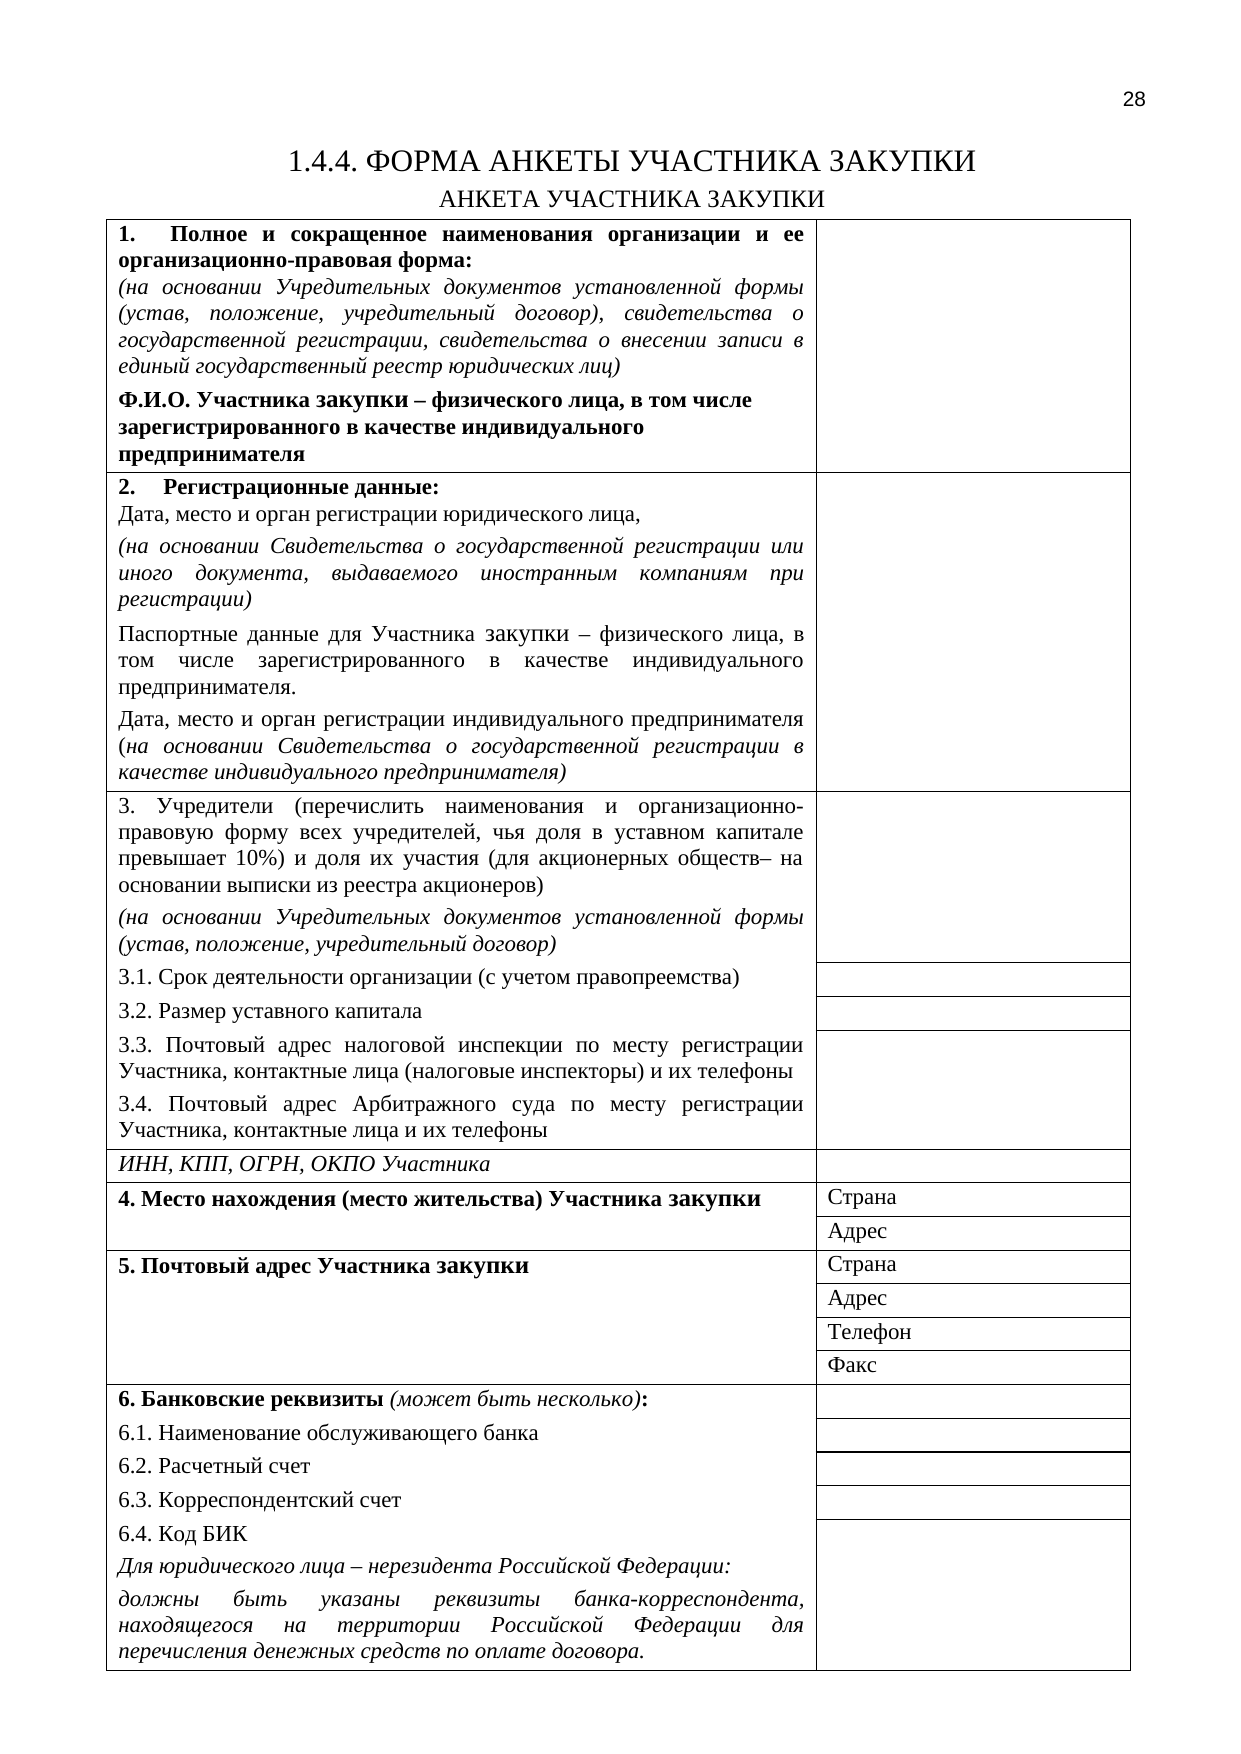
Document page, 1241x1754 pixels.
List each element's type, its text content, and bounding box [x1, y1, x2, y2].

table_cell Факс [817, 1351, 1130, 1384]
table_cell 3.1. Срок деятельности организации (с учетом правопреемства) [107, 962, 816, 996]
table_cell 6.1. Наименование обслуживающего банка [107, 1418, 816, 1451]
table_cell Адрес [817, 1217, 1130, 1249]
table_cell [817, 1520, 1130, 1670]
table_cell Телефон [817, 1318, 1130, 1350]
table_cell 3.2. Размер уставного капитала [107, 996, 816, 1029]
table_cell Страна [817, 1183, 1130, 1216]
table_cell 6. Банковские реквизиты (может быть несколько): [107, 1385, 816, 1418]
text АНКЕТА УЧАСТНИКА ЗАКУПКИ [118, 184, 1146, 213]
table_cell [817, 792, 1130, 962]
table_cell 5. Почтовый адрес Участника закупки [107, 1251, 816, 1384]
table_cell [817, 1150, 1130, 1182]
table_cell 6.2. Расчетный счет [107, 1451, 816, 1485]
table_cell [817, 1453, 1130, 1485]
table_cell Адрес [817, 1284, 1130, 1317]
table_cell [817, 1486, 1130, 1519]
table_cell Регистрационные данные: Дата, место и орган регистрации юридического лица, (на основании Свидетельства о государственной регистрации или иного документа, выдаваемого иностранным компаниям при регистрации) Паспортные данные для Участника закупки – физического лица, в том числе зарегистрированного в качестве индивидуального предпринимателя. Дата, место и орган регистрации индивидуального предпринимателя (на основании Свидетельства о государственной регистрации в качестве индивидуального предпринимателя) [107, 473, 816, 791]
table_cell 6.4. Код БИК Для юридического лица – нерезидента Российской Федерации: должны быть указаны реквизиты банка-корреспондента, находящегося на территории Российской Федерации для перечисления денежных средств по оплате договора. [107, 1519, 816, 1670]
table_cell [817, 473, 1130, 791]
table_cell [817, 1031, 1130, 1148]
table_cell 3.3. Почтовый адрес налоговой инспекции по месту регистрации Участника, контактные лица (налоговые инспекторы) и их телефоны 3.4. Почтовый адрес Арбитражного суда по месту регистрации Участника, контактные лица и их телефоны [107, 1030, 816, 1148]
table_cell [817, 997, 1130, 1029]
table_header Полное и сокращенное наименования организации и ее организационно-правовая форма: (на основании Учредительных документов установленной формы (устав, положение, учредительный договор), свидетельства о государственной регистрации, свидетельства о внесении записи в единый государственный реестр юридических лиц) Ф.И.О. Участника закупки – физического лица, в том числе зарегистрированного в качестве индивидуального предпринимателя [107, 220, 816, 472]
table_cell 6.3. Корреспондентский счет [107, 1485, 816, 1519]
table_cell Страна [817, 1251, 1130, 1283]
table_cell 4. Место нахождения (место жительства) Участника закупки [107, 1183, 816, 1249]
table_cell [817, 963, 1130, 996]
table_header [817, 220, 1130, 472]
subtitle 1.4.4. ФОРМА АНКЕТЫ УЧАСТНИКА ЗАКУПКИ [118, 142, 1146, 178]
table_cell [817, 1419, 1130, 1451]
table_cell 3. Учредители (перечислить наименования и организационно-правовую форму всех учредителей, чья доля в уставном капитале превышает 10%) и доля их участия (для акционерных обществ– на основании выписки из реестра акционеров) (на основании Учредительных документов установленной формы (устав, положение, учредительный договор) [107, 792, 816, 962]
table_cell [817, 1385, 1130, 1418]
table_cell ИНН, КПП, ОГРН, ОКПО Участника [107, 1150, 816, 1182]
